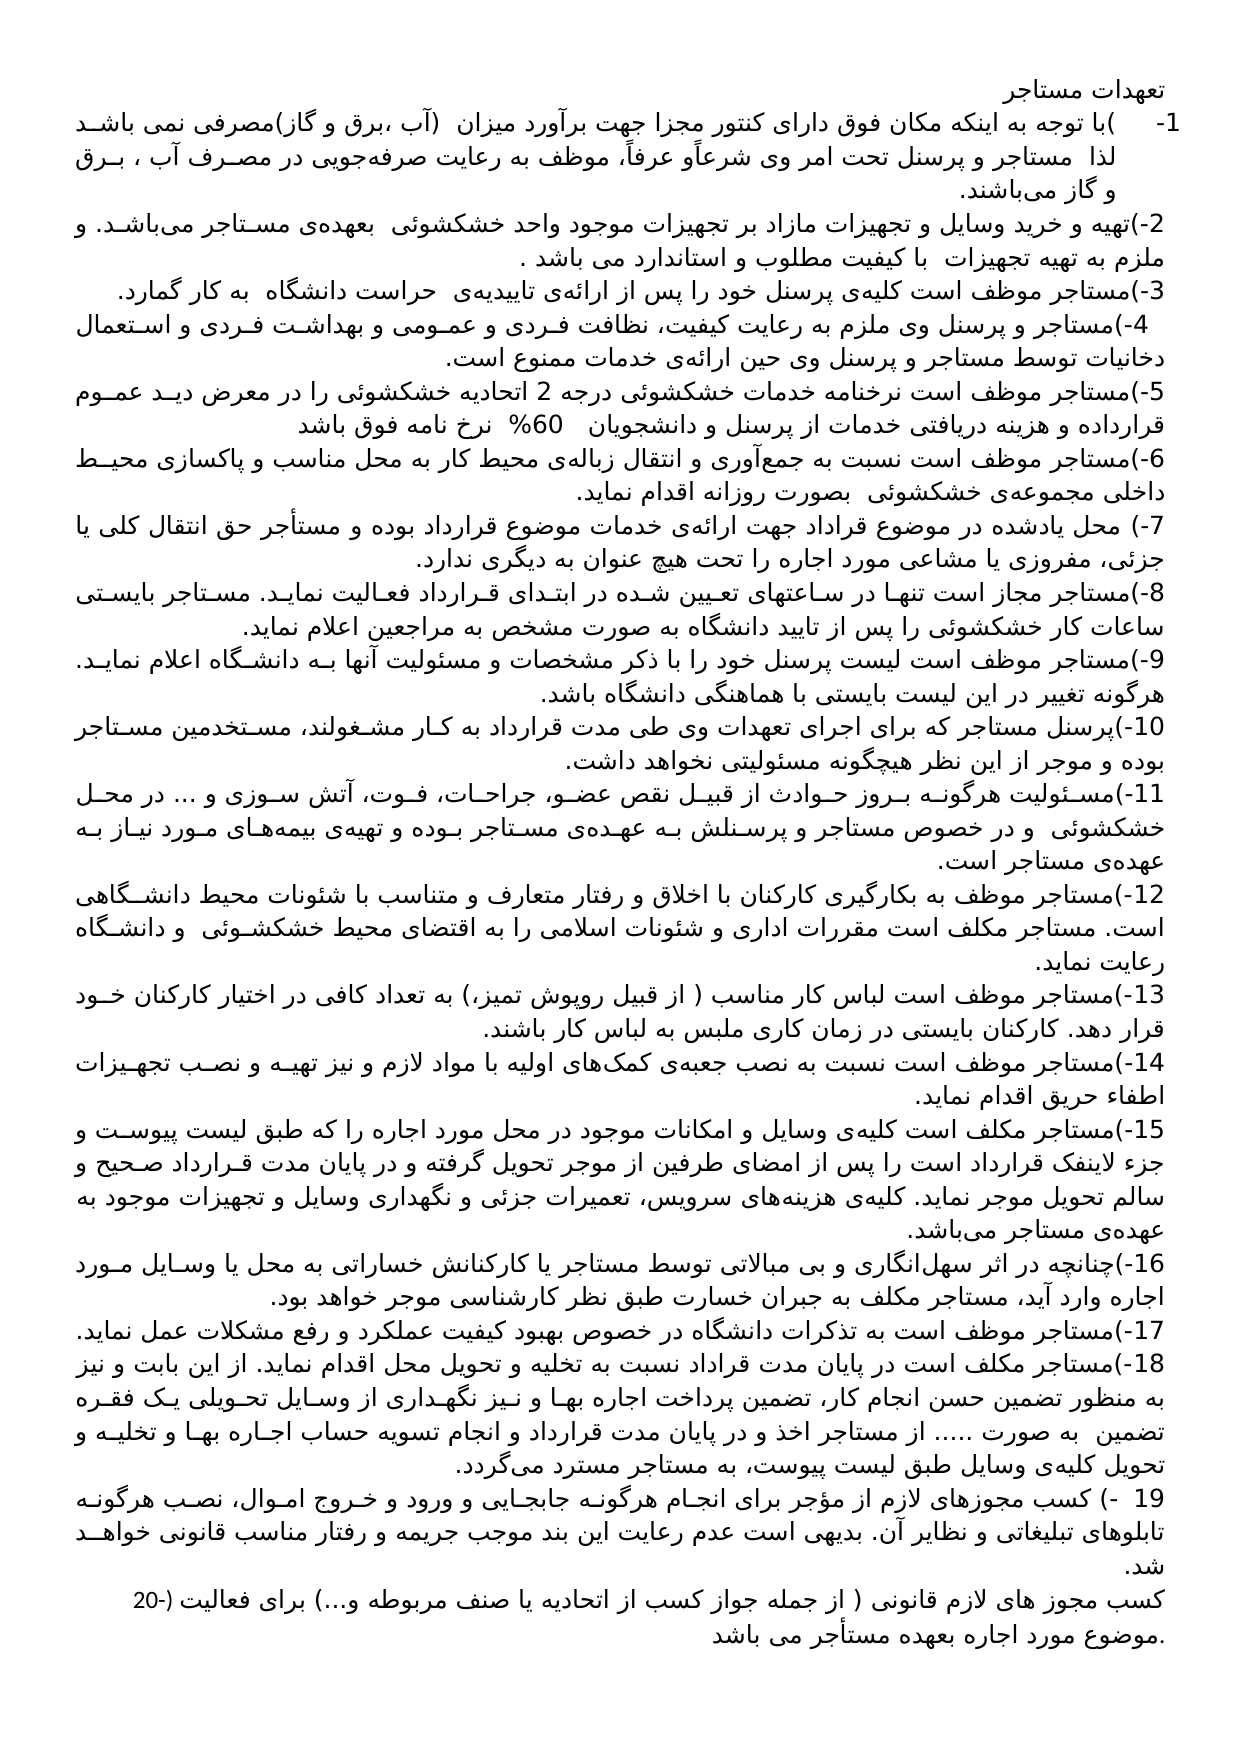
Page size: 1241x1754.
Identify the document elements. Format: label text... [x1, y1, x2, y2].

text 4-)مستاجر و پرسنل وی ملزم به رعایت کیفیت، نظافت فردی و عمومی و بهداشت فردی و استعمال دخانیات توسط مستاجر و پرسنل وی حین ارائه‌ی خدمات ممنوع است. [75, 310, 1165, 372]
text 9-)مستاجر موظف است لیست پرسنل خود را با ذکر مشخصات و مسئولیت آنها به دانشگاه اعلام نماید. هرگونه تغییر در این لیست بایستی با هماهنگی دانشگاه باشد. [75, 645, 1165, 708]
text 19 -) کسب مجوزهای لازم از مؤجر برای انجام هرگونه جابجایی و ورود و خروج اموال، نصب هرگونه تابلوهای تبلیغاتی و نظایر آن. بدیهی است عدم رعایت این بند موجب جریمه و رفتار مناسب قانونی خواهد شد. [75, 1484, 1165, 1580]
text 6-)مستاجر موظف است نسبت به جمع‌آوری و انتقال زباله‌ی محیط کار به محل مناسب و پاکسازی محیط داخلی مجموعه‌ی خشکشوئی بصورت روزانه اقدام نماید. [75, 444, 1165, 507]
text تعهدات مستاجر [75, 75, 1165, 104]
text 2-)تهیه و خرید وسایل و تجهیزات مازاد بر تجهیزات موجود واحد خشکشوئی بعهده‌ی مستاجر می‌باشد. و ملزم به تهیه تجهیزات با کیفیت مطلوب و استاندارد می باشد . [75, 209, 1165, 272]
text 14-)مستاجر موظف است نسبت به نصب جعبه‌ی کمک‌های اولیه با مواد لازم و نیز تهیه و نصب تجهیزات اطفاء حریق اقدام نماید. [75, 1048, 1165, 1110]
text 18-)مستاجر مکلف است در پایان مدت قراداد نسبت به تخلیه و تحویل محل اقدام نماید. از این بابت و نیز به منظور تضمین حسن انجام کار، تضمین پرداخت اجاره بها و نیز نگهداری از وسایل تحویلی یک فقره تضمین به صورت ..... از مستاجر اخذ و در پایان مدت قرارداد و انجام تسویه حساب اجاره بها و تخلیه و تحویل کلیه‌ی وسایل طبق لیست پیوست، به مستاجر مسترد می‌گردد. [75, 1349, 1165, 1479]
text 16-)چنانچه در اثر سهل‌انگاری و بی مبالاتی توسط مستاجر یا کارکنانش خساراتی به محل یا وسایل مورد اجاره وارد آید، مستاجر مکلف به جبران خسارت طبق نظر کارشناسی موجر خواهد بود. [75, 1249, 1165, 1312]
list )با توجه به اینکه مکان فوق دارای کنتور مجزا جهت برآورد میزان (آب ،برق و گاز)مصرفی نمی باشد لذا مستاجر و پرسنل تحت امر وی شرعاًو عرفاً، موظف به رعایت صرفه‌جویی در مصرف آب ، برق و گاز می‌باشند. [75, 108, 1156, 205]
text 8-)مستاجر مجاز است تنها در ساعتهای تعیین شده در ابتدای قرارداد فعالیت نماید. مستاجر بایستی ساعات کار خشکشوئی را پس از تایید دانشگاه به صورت مشخص به مراجعین اعلام نماید. [75, 578, 1165, 641]
text 7-) محل یادشده در موضوع قراداد جهت ارائه‌ی خدمات موضوع قرارداد بوده و مستأجر حق انتقال کلی یا جزئی، مفروزی یا مشاعی مورد اجاره را تحت هیچ عنوان به دیگری ندارد. [75, 511, 1165, 574]
text 20-) کسب مجوز های لازم قانونی ( از جمله جواز کسب از اتحادیه یا صنف مربوطه و...) برای فعالیت موضوع مورد اجاره بعهده مستأجر می باشد. [75, 1584, 1165, 1650]
text 13-)مستاجر موظف است لباس کار مناسب ( از قبیل روپوش تمیز،) به تعداد کافی در اختیار کارکنان خود قرار دهد. کارکنان بایستی در زمان کاری ملبس به لباس کار باشند. [75, 981, 1165, 1043]
text 3-)مستاجر موظف است کلیه‌ی پرسنل خود را پس از ارائه‌ی تاییدیه‌ی حراست دانشگاه به کار گمارد. [75, 276, 1165, 305]
text 5-)مستاجر موظف است نرخنامه خدمات خشکشوئی درجه 2 اتحادیه خشکشوئی را در معرض دید عموم قرارداده و هزینه دریافتی خدمات از پرسنل و دانشجویان 60% نرخ نامه فوق باشد [75, 377, 1165, 439]
text 11-)مسئولیت هرگونه بروز حوادث از قبیل نقص عضو، جراحات، فوت، آتش سوزی و ... در محل خشکشوئی و در خصوص مستاجر و پرسنلش به عهده‌ی مستاجر بوده و تهیه‌ی بیمه‌های مورد نیاز به عهده‌ی مستاجر است. [75, 779, 1165, 876]
text 12-)مستاجر موظف به بکارگیری کارکنان با اخلاق و رفتار متعارف و متناسب با شئونات محیط دانشگاهی است. مستاجر مکلف است مقررات اداری و شئونات اسلامی را به اقتضای محیط خشکشوئی و دانشگاه رعایت نماید. [75, 880, 1165, 976]
text 15-)مستاجر مکلف است کلیه‌ی وسایل و امکانات موجود در محل مورد اجاره را که طبق لیست پیوست و جزء لاینفک قرارداد است را پس از امضای طرفین از موجر تحویل گرفته و در پایان مدت قرارداد صحیح و سالم تحویل موجر نماید. کلیه‌ی هزینه‌های سرویس، تعمیرات جزئی و نگهداری وسایل و تجهیزات موجود به عهده‌ی مستاجر می‌باشد. [75, 1115, 1165, 1244]
text 17-)مستاجر موظف است به تذکرات دانشگاه در خصوص بهبود کیفیت عملکرد و رفع مشکلات عمل نماید. [75, 1316, 1165, 1345]
text 10-)پرسنل مستاجر که برای اجرای تعهدات وی طی مدت قرارداد به کار مشغولند، مستخدمین مستاجر بوده و موجر از این نظر هیچگونه مسئولیتی نخواهد داشت. [75, 712, 1165, 775]
